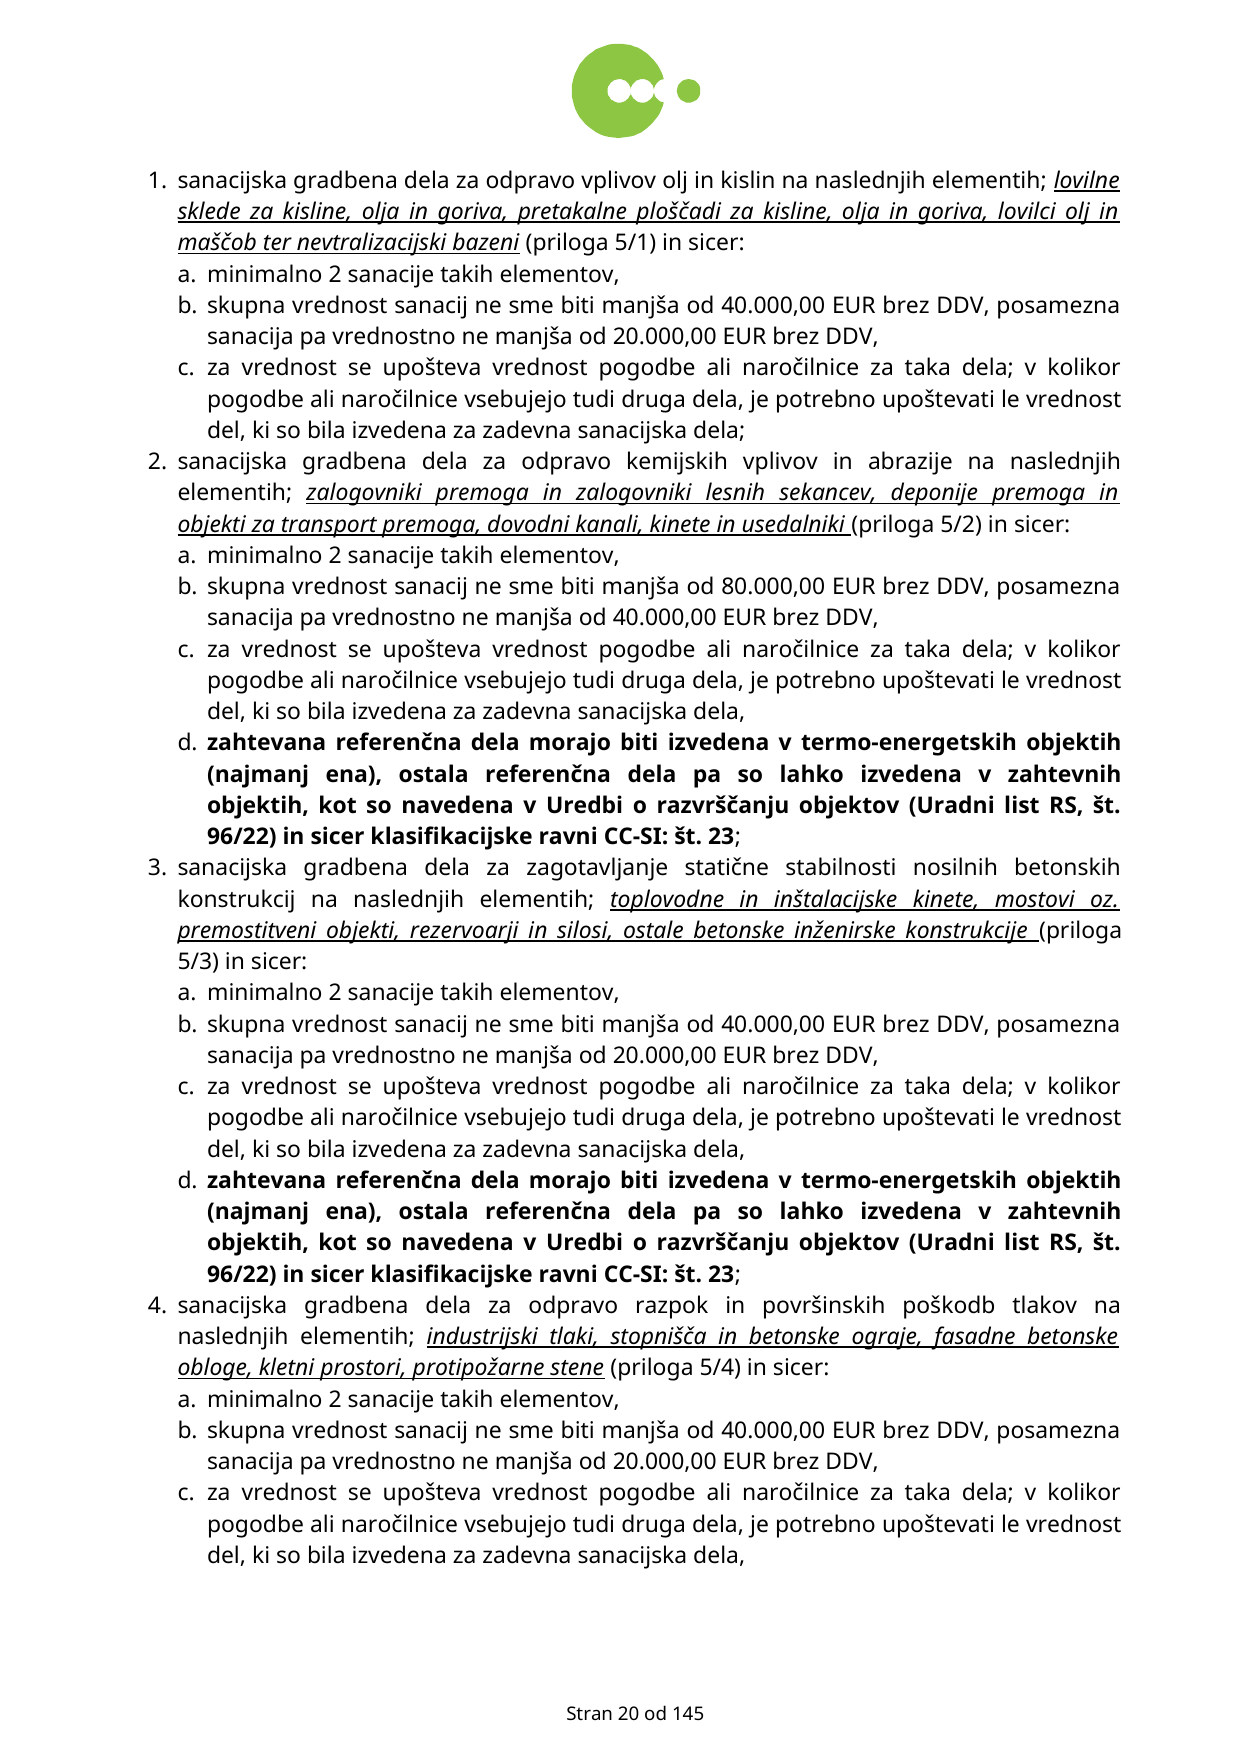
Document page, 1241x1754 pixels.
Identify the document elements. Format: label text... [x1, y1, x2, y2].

list zahtevana referenčna dela morajo biti izvedena v termo-energetskih objektih (najmanj ena), ostala referenčna dela pa so lahko izvedena v zahtevnih objektih, kot so navedena v Uredbi o razvrščanju objektov (Uradni list RS, št. 96/22) in sicer klasifikacijske ravni CC-SI: št. 23; [177, 1164, 1122, 1289]
list skupna vrednost sanacij ne sme biti manjša od 40.000,00 EUR brez DDV, posamezna sanacija pa vrednostno ne manjša od 20.000,00 EUR brez DDV, [177, 1414, 1122, 1476]
list za vrednost se upošteva vrednost pogodbe ali naročilnice za taka dela; v kolikor pogodbe ali naročilnice vsebujejo tudi druga dela, je potrebno upoštevati le vrednost del, ki so bila izvedena za zadevna sanacijska dela, [177, 632, 1122, 726]
list za vrednost se upošteva vrednost pogodbe ali naročilnice za taka dela; v kolikor pogodbe ali naročilnice vsebujejo tudi druga dela, je potrebno upoštevati le vrednost del, ki so bila izvedena za zadevna sanacijska dela, [177, 1070, 1122, 1164]
list sanacijska gradbena dela za zagotavljanje statične stabilnosti nosilnih betonskih konstrukcij na naslednjih elementih; toplovodne in inštalacijske kinete, mostovi oz. premostitveni objekti, rezervoarji in silosi, ostale betonske inženirske konstrukcije (priloga 5/3) in sicer: [148, 851, 1122, 976]
list minimalno 2 sanacije takih elementov, [177, 539, 1122, 570]
list skupna vrednost sanacij ne sme biti manjša od 80.000,00 EUR brez DDV, posamezna sanacija pa vrednostno ne manjša od 40.000,00 EUR brez DDV, [177, 570, 1122, 632]
list sanacijska gradbena dela za odpravo kemijskih vplivov in abrazije na naslednjih elementih; zalogovniki premoga in zalogovniki lesnih sekancev, deponije premoga in objekti za transport premoga, dovodni kanali, kinete in usedalniki (priloga 5/2) in sicer: [148, 445, 1122, 539]
list minimalno 2 sanacije takih elementov, [177, 1382, 1122, 1414]
list minimalno 2 sanacije takih elementov, [177, 257, 1122, 289]
list sanacijska gradbena dela za odpravo razpok in površinskih poškodb tlakov na naslednjih elementih; industrijski tlaki, stopnišča in betonske ograje, fasadne betonske obloge, kletni prostori, protipožarne stene (priloga 5/4) in sicer: [148, 1289, 1122, 1382]
list za vrednost se upošteva vrednost pogodbe ali naročilnice za taka dela; v kolikor pogodbe ali naročilnice vsebujejo tudi druga dela, je potrebno upoštevati le vrednost del, ki so bila izvedena za zadevna sanacijska dela; [177, 351, 1122, 445]
list minimalno 2 sanacije takih elementov, [177, 976, 1122, 1007]
list skupna vrednost sanacij ne sme biti manjša od 40.000,00 EUR brez DDV, posamezna sanacija pa vrednostno ne manjša od 20.000,00 EUR brez DDV, [177, 1007, 1122, 1070]
list skupna vrednost sanacij ne sme biti manjša od 40.000,00 EUR brez DDV, posamezna sanacija pa vrednostno ne manjša od 20.000,00 EUR brez DDV, [177, 289, 1122, 351]
list zahtevana referenčna dela morajo biti izvedena v termo-energetskih objektih (najmanj ena), ostala referenčna dela pa so lahko izvedena v zahtevnih objektih, kot so navedena v Uredbi o razvrščanju objektov (Uradni list RS, št. 96/22) in sicer klasifikacijske ravni CC-SI: št. 23; [177, 726, 1122, 851]
list sanacijska gradbena dela za odpravo vplivov olj in kislin na naslednjih elementih; lovilne sklede za kisline, olja in goriva, pretakalne ploščadi za kisline, olja in goriva, lovilci olj in maščob ter nevtralizacijski bazeni (priloga 5/1) in sicer: [148, 164, 1122, 257]
list za vrednost se upošteva vrednost pogodbe ali naročilnice za taka dela; v kolikor pogodbe ali naročilnice vsebujejo tudi druga dela, je potrebno upoštevati le vrednost del, ki so bila izvedena za zadevna sanacijska dela, [177, 1476, 1122, 1570]
